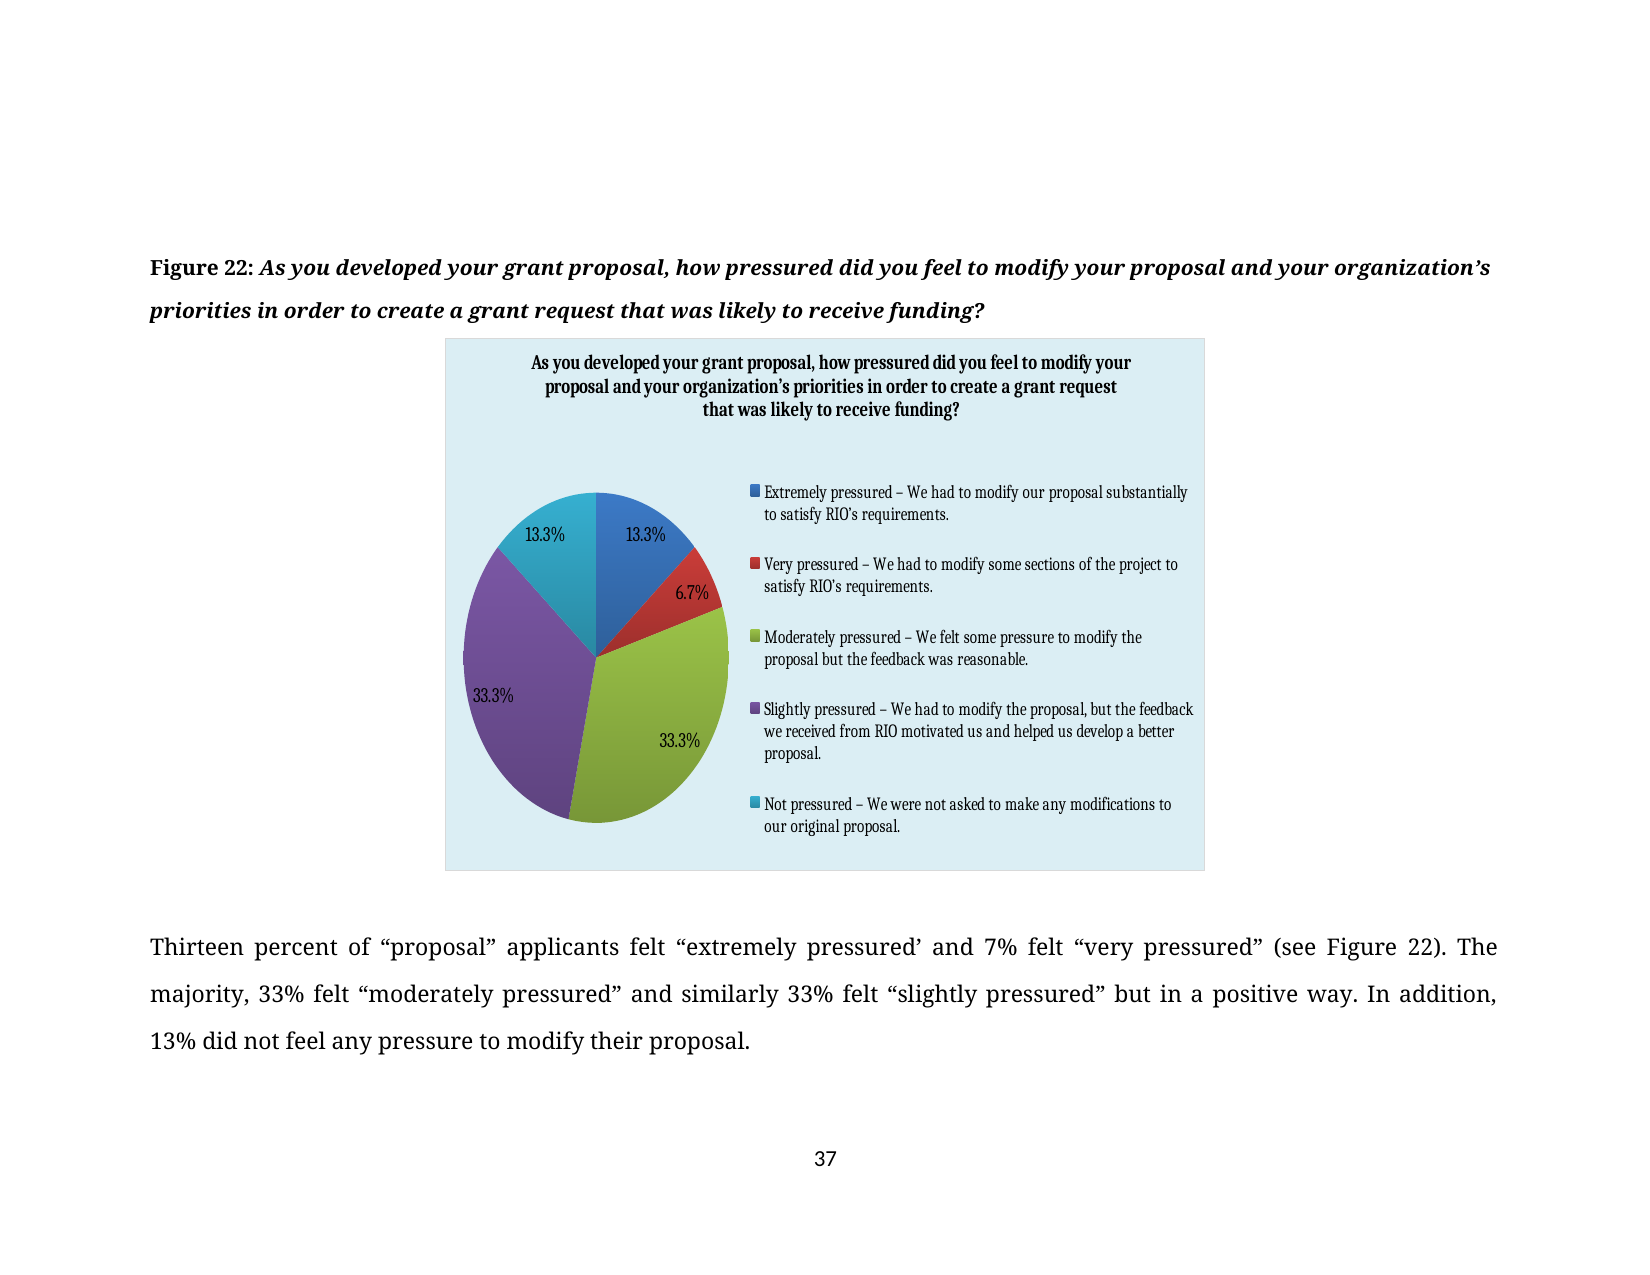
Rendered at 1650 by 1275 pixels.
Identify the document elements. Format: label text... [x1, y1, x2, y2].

text Figure 22: As you developed your grant proposal, how pressured did you feel to modify your proposal and your organization’s priorities in order to create a grant request that was likely to receive funding? [150, 253, 1500, 324]
text Thirteen percent of “proposal” applicants felt “extremely pressured’ and 7% felt “very pressured” (see Figure 22). The majority, 33% felt “moderately pressured” and similarly 33% felt “slightly pressured” but in a positive way. In addition, 13% did not feel any pressure to modify their proposal. [150, 931, 1500, 1056]
